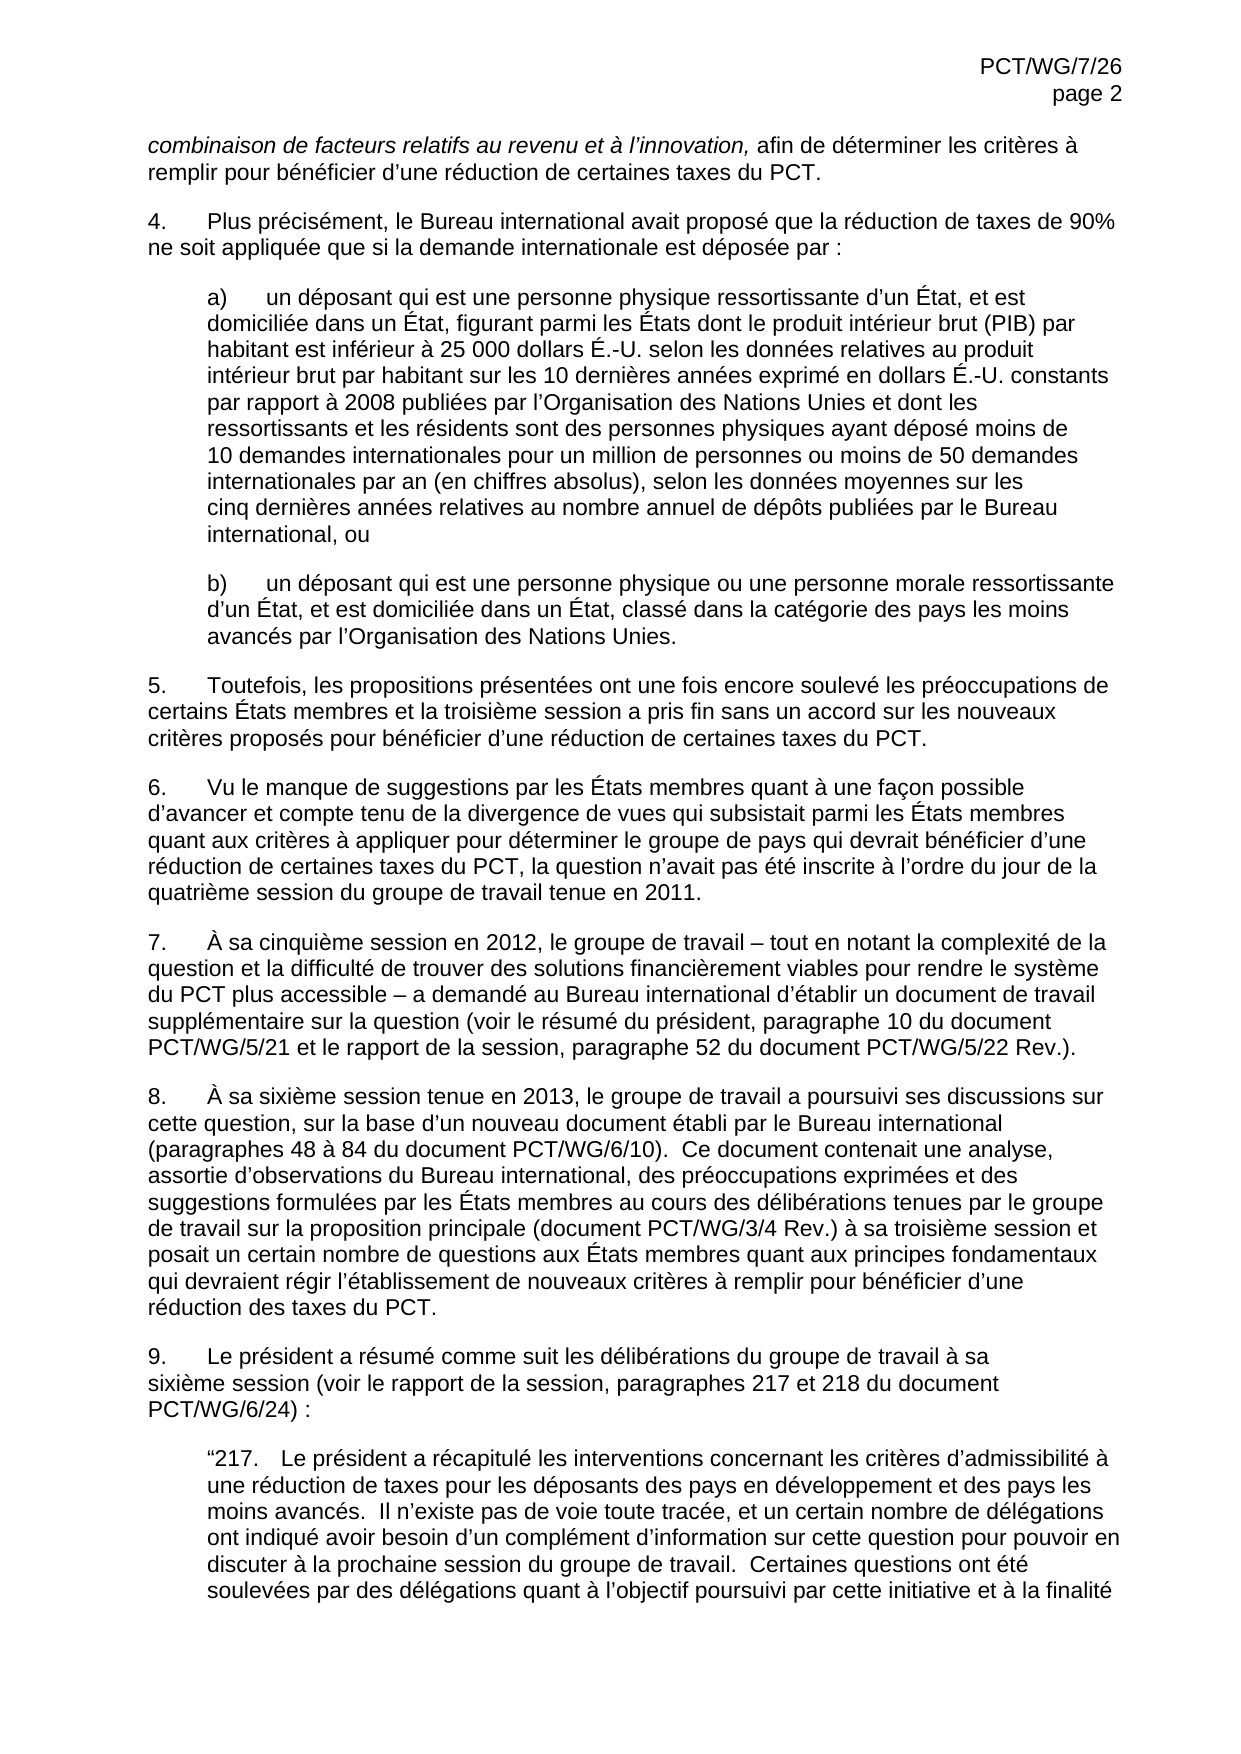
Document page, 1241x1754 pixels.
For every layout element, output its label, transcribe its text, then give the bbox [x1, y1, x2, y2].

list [207, 1445, 1122, 1603]
text Le président a résumé comme suit les délibérations du groupe de travail à sa sixième session (voir le rapport de la session, paragraphes 217 et 218 du document PCT/WG/6/24) : [148, 1343, 1122, 1422]
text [148, 132, 1122, 185]
text Plus précisément, le Bureau international avait proposé que la réduction de taxes de 90% ne soit appliquée que si la demande internationale est déposée par : [148, 208, 1122, 261]
text Vu le manque de suggestions par les États membres quant à une façon possible d’avancer et compte tenu de la divergence de vues qui subsistait parmi les États membres quant aux critères à appliquer pour déterminer le groupe de pays qui devrait bénéficier d’une réduction de certaines taxes du PCT, la question n’avait pas été inscrite à l’ordre du jour de la quatrième session du groupe de travail tenue en 2011. [148, 774, 1122, 906]
list un déposant qui est une personne physique ressortissante d’un État, et est domiciliée dans un État, figurant parmi les États dont le produit intérieur brut (PIB) par habitant est inférieur à 25 000 dollars É.-U. selon les données relatives au produit intérieur brut par habitant sur les 10 dernières années exprimé en dollars É.-U. constants par rapport à 2008 publiées par l’Organisation des Nations Unies et dont les ressortissants et les résidents sont des personnes physiques ayant déposé moins de 10 demandes internationales pour un million de personnes ou moins de 50 demandes internationales par an (en chiffres absolus), selon les données moyennes sur les cinq dernières années relatives au nombre annuel de dépôts publiées par le Bureau international, ou [207, 283, 1122, 547]
text Toutefois, les propositions présentées ont une fois encore soulevé les préoccupations de certains États membres et la troisième session a pris fin sans un accord sur les nouveaux critères proposés pour bénéficier d’une réduction de certaines taxes du PCT. [148, 672, 1122, 751]
text À sa sixième session tenue en 2013, le groupe de travail a poursuivi ses discussions sur cette question, sur la base d’un nouveau document établi par le Bureau international (paragraphes 48 à 84 du document PCT/WG/6/10). Ce document contenait une analyse, assortie d’observations du Bureau international, des préoccupations exprimées et des suggestions formulées par les États membres au cours des délibérations tenues par le groupe de travail sur la proposition principale (document PCT/WG/3/4 Rev.) à sa troisième session et posait un certain nombre de questions aux États membres quant aux principes fondamentaux qui devraient régir l’établissement de nouveaux critères à remplir pour bénéficier d’une réduction des taxes du PCT. [148, 1083, 1122, 1320]
text À sa cinquième session en 2012, le groupe de travail – tout en notant la complexité de la question et la difficulté de trouver des solutions financièrement viables pour rendre le système du PCT plus accessible – a demandé au Bureau international d’établir un document de travail supplémentaire sur la question (voir le résumé du président, paragraphe 10 du document PCT/WG/5/21 et le rapport de la session, paragraphe 52 du document PCT/WG/5/22 Rev.). [148, 928, 1122, 1060]
list un déposant qui est une personne physique ou une personne morale ressortissante d’un État, et est domiciliée dans un État, classé dans la catégorie des pays les moins avancés par l’Organisation des Nations Unies. [207, 570, 1122, 649]
